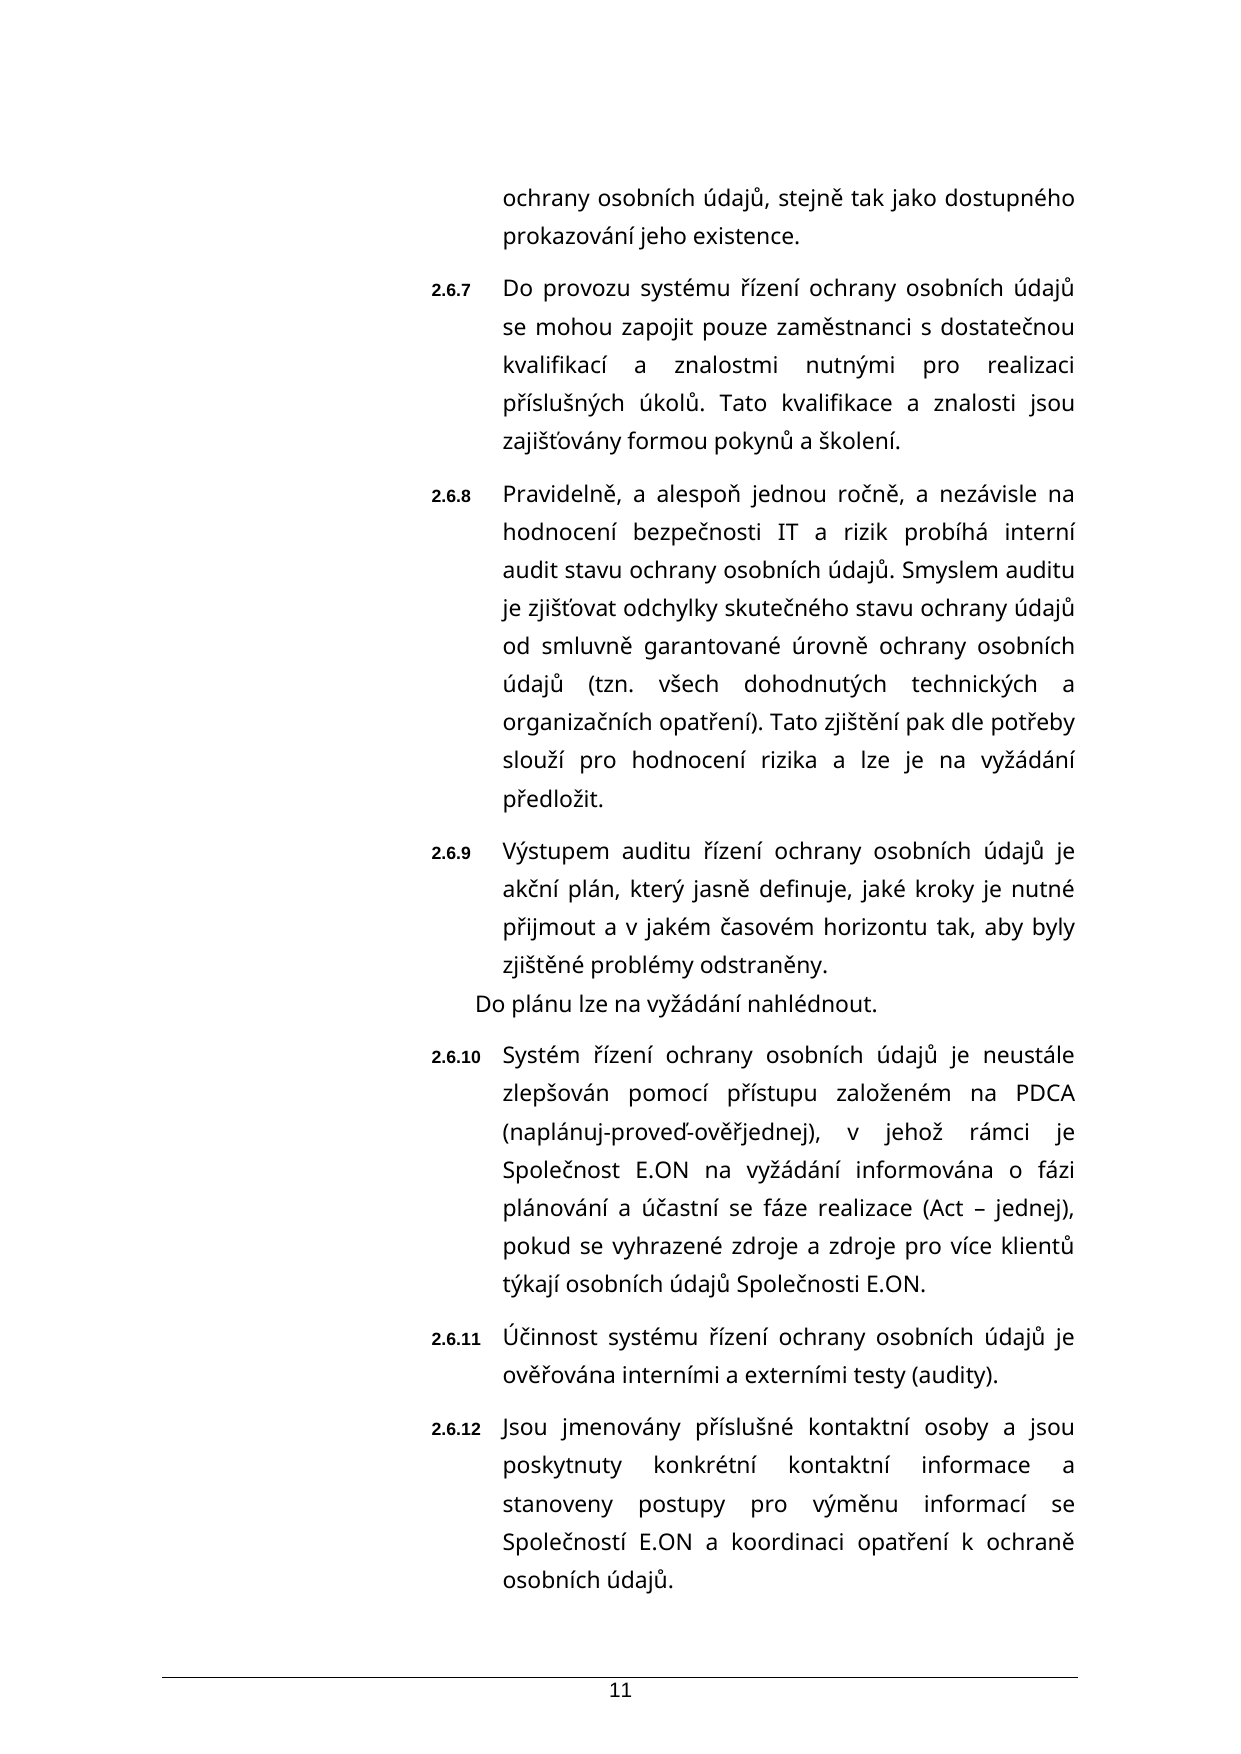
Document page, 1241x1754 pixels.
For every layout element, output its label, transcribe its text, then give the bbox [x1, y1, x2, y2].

list Pravidelně, a alespoň jednou ročně, a nezávisle na hodnocení bezpečnosti IT a rizik probíhá interní audit stavu ochrany osobních údajů. Smyslem auditu je zjišťovat odchylky skutečného stavu ochrany údajů od smluvně garantované úrovně ochrany osobních údajů (tzn. všech dohodnutých technických a organizačních opatření). Tato zjištění pak dle potřeby slouží pro hodnocení rizika a lze je na vyžádání předložit. [431, 477, 1076, 814]
list Jsou jmenovány příslušné kontaktní osoby a jsou poskytnuty konkrétní kontaktní informace a stanoveny postupy pro výměnu informací se Společností E.ON a koordinaci opatření k ochraně osobních údajů. [431, 1411, 1076, 1595]
list Systém řízení ochrany osobních údajů je neustále zlepšován pomocí přístupu založeném na PDCA (naplánuj-proveď-ověřjednej), v jehož rámci je Společnost E.ON na vyžádání informována o fázi plánování a účastní se fáze realizace (Act – jednej), pokud se vyhrazené zdroje a zdroje pro více klientů týkají osobních údajů Společnosti E.ON. [431, 1039, 1076, 1299]
text Do plánu lze na vyžádání nahlédnout. [277, 988, 1076, 1019]
list Účinnost systému řízení ochrany osobních údajů je ověřována interními a externími testy (audity). [431, 1321, 1076, 1390]
list Výstupem auditu řízení ochrany osobních údajů je akční plán, který jasně definuje, jaké kroky je nutné přijmout a v jakém časovém horizontu tak, aby byly zjištěné problémy odstraněny. [431, 835, 1076, 981]
list Do provozu systému řízení ochrany osobních údajů se mohou zapojit pouze zaměstnanci s dostatečnou kvalifikací a znalostmi nutnými pro realizaci příslušných úkolů. Tato kvalifikace a znalosti jsou zajišťovány formou pokynů a školení. [431, 272, 1076, 456]
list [431, 182, 1076, 251]
